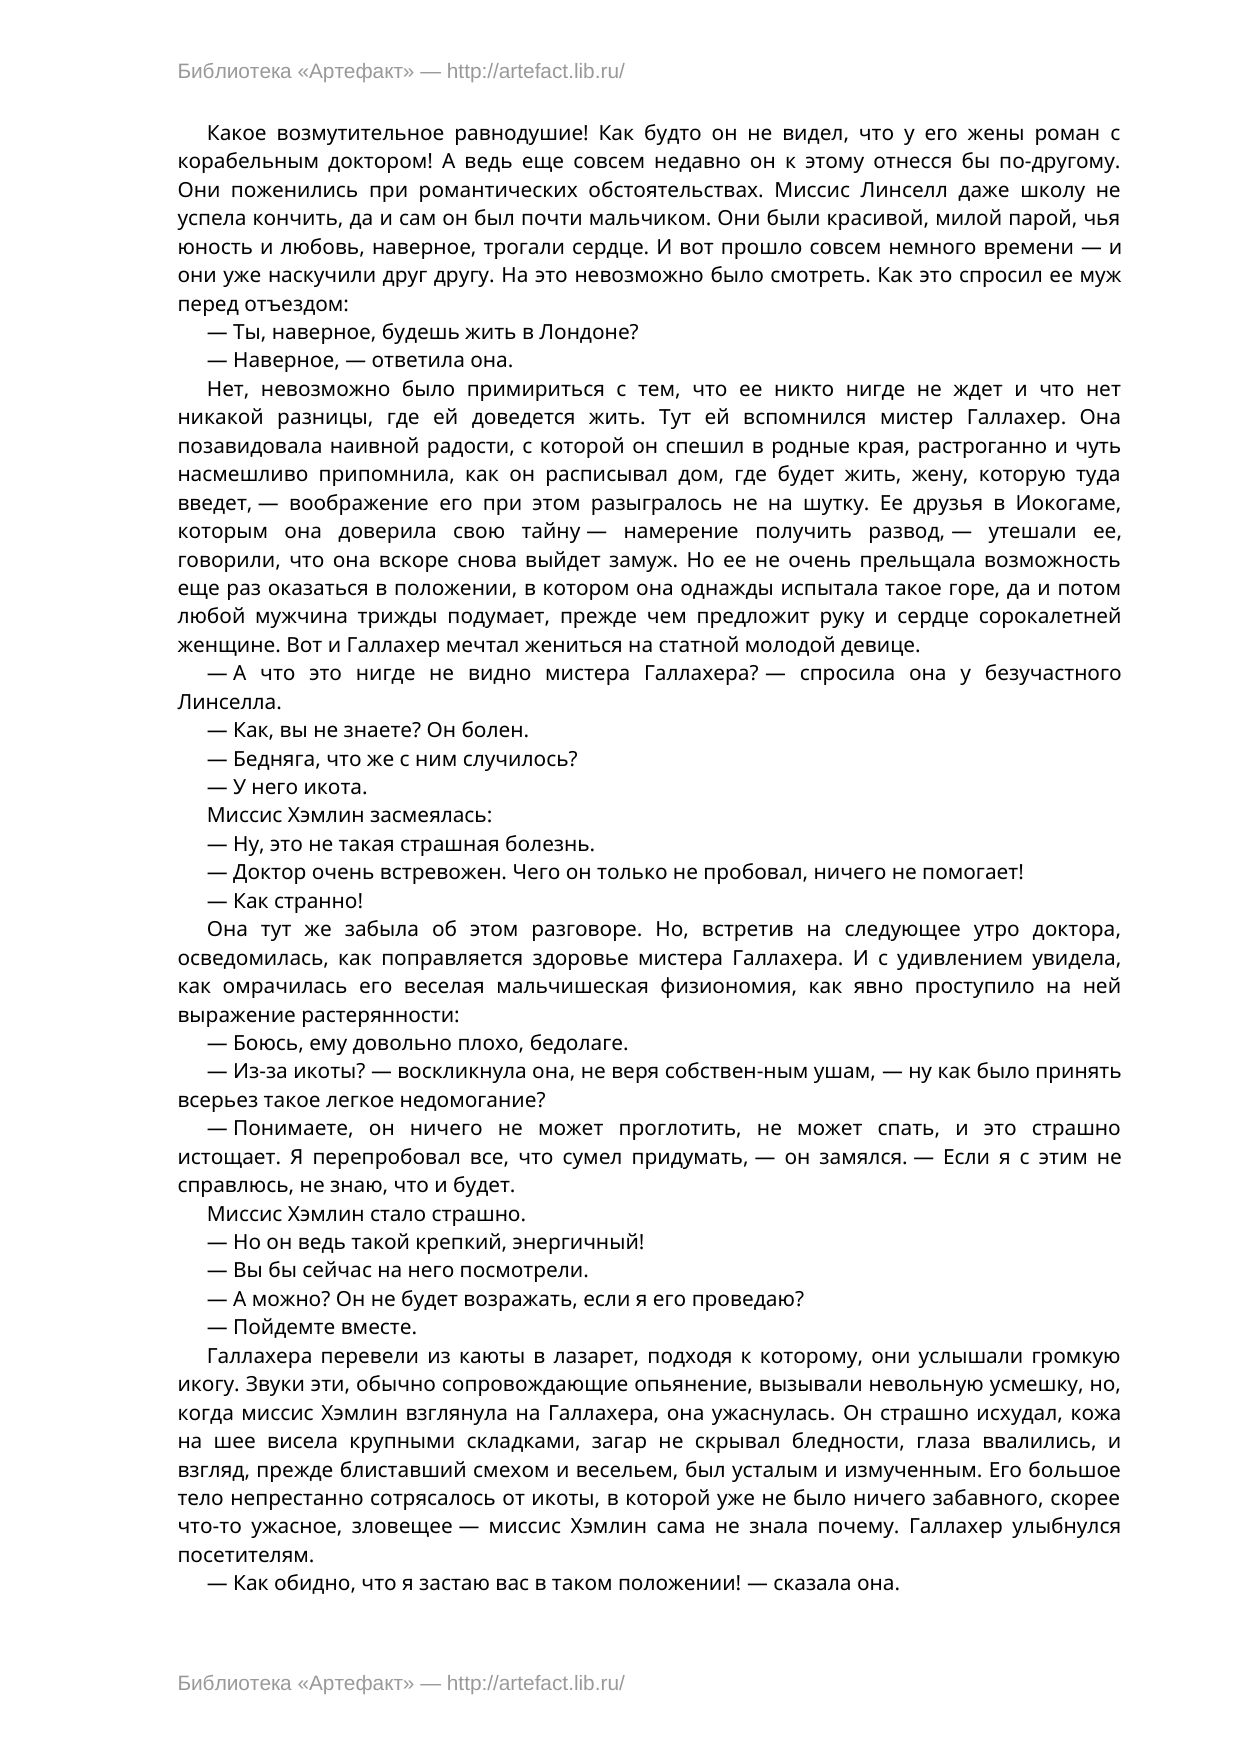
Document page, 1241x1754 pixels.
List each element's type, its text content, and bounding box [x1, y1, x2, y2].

text — Вы бы сейчас на него посмотрели. [177, 1256, 1122, 1284]
text — Но он ведь такой крепкий, энергичный! [177, 1227, 1122, 1256]
text — Ну, это не такая страшная болезнь. [177, 829, 1122, 857]
text Она тут же забыла об этом разговоре. Но, встретив на следующее утро доктора, осведомилась, как поправляется здоровье мистера Галлахера. И с удивлением увидела, как омрачилась его веселая мальчишеская физиономия, как явно проступило на ней выражение растерянности: [177, 914, 1122, 1028]
text — А можно? Он не будет возражать, если я его проведаю? [177, 1284, 1122, 1312]
text — А что это нигде не видно мистера Галлахера? — спросила она у безучастного Линселла. [177, 658, 1122, 715]
text — Наверное, — ответила она. [177, 346, 1122, 374]
text Галлахера перевели из каюты в лазарет, подходя к которому, они услышали громкую икогу. Звуки эти, обычно сопровождающие опьянение, вызывали невольную усмешку, но, когда миссис Хэмлин взглянула на Галлахера, она ужаснулась. Он страшно исхудал, кожа на шее висела крупными складками, загар не скрывал бледности, глаза ввалились, и взгляд, прежде блиставший смехом и весельем, был усталым и измученным. Его большое тело непрестанно сотрясалось от икоты, в которой уже не было ничего забавного, скорее что-то ужасное, зловещее — миссис Хэмлин сама не знала почему. Галлахер улыбнулся посетителям. [177, 1341, 1122, 1568]
text — Пойдемте вместе. [177, 1312, 1122, 1341]
text — Бедняга, что же с ним случилось? [177, 744, 1122, 772]
text — Как, вы не знаете? Он болен. [177, 715, 1122, 744]
text — Ты, наверное, будешь жить в Лондоне? [177, 317, 1122, 346]
text Какое возмутительное равнодушие! Как будто он не видел, что у его жены роман с корабельным доктором! А ведь еще совсем недавно он к этому отнесся бы по-другому. Они поженились при романтических обстоятельствах. Миссис Линселл даже школу не успела кончить, да и сам он был почти мальчиком. Они были красивой, милой парой, чья юность и любовь, наверное, трогали сердце. И вот прошло совсем немного времени — и они уже наскучили друг другу. На это невозможно было смотреть. Как это спросил ее муж перед отъездом: [177, 118, 1122, 317]
text Миссис Хэмлин засмеялась: [177, 801, 1122, 829]
text — Из-за икоты? — воскликнула она, не веря собствен-ным ушам, — ну как было принять всерьез такое легкое недомогание? [177, 1057, 1122, 1113]
text — Как странно! [177, 886, 1122, 914]
text — У него икота. [177, 772, 1122, 801]
text — Как обидно, что я застаю вас в таком положении! — сказала она. [177, 1568, 1122, 1597]
text Миссис Хэмлин стало страшно. [177, 1199, 1122, 1227]
text — Боюсь, ему довольно плохо, бедолаге. [177, 1028, 1122, 1057]
text — Понимаете, он ничего не может проглотить, не может спать, и это страшно истощает. Я перепробовал все, что сумел придумать, — он замялся. — Если я с этим не справлюсь, не знаю, что и будет. [177, 1113, 1122, 1199]
text Нет, невозможно было примириться с тем, что ее никто нигде не ждет и что нет никакой разницы, где ей доведется жить. Тут ей вспомнился мистер Галлахер. Она позавидовала наивной радости, с которой он спешил в родные края, растроганно и чуть насмешливо припомнила, как он расписывал дом, где будет жить, жену, которую туда введет, — воображение его при этом разыгралось не на шутку. Ее друзья в Иокогаме, которым она доверила свою тайну — намерение получить развод, — утешали ее, говорили, что она вскоре снова выйдет замуж. Но ее не очень прельщала возможность еще раз оказаться в положении, в котором она однажды испытала такое горе, да и потом любой мужчина трижды подумает, прежде чем предложит руку и сердце сорокалетней женщине. Вот и Галлахер мечтал жениться на статной молодой девице. [177, 374, 1122, 658]
text — Доктор очень встревожен. Чего он только не пробовал, ничего не помогает! [177, 857, 1122, 886]
